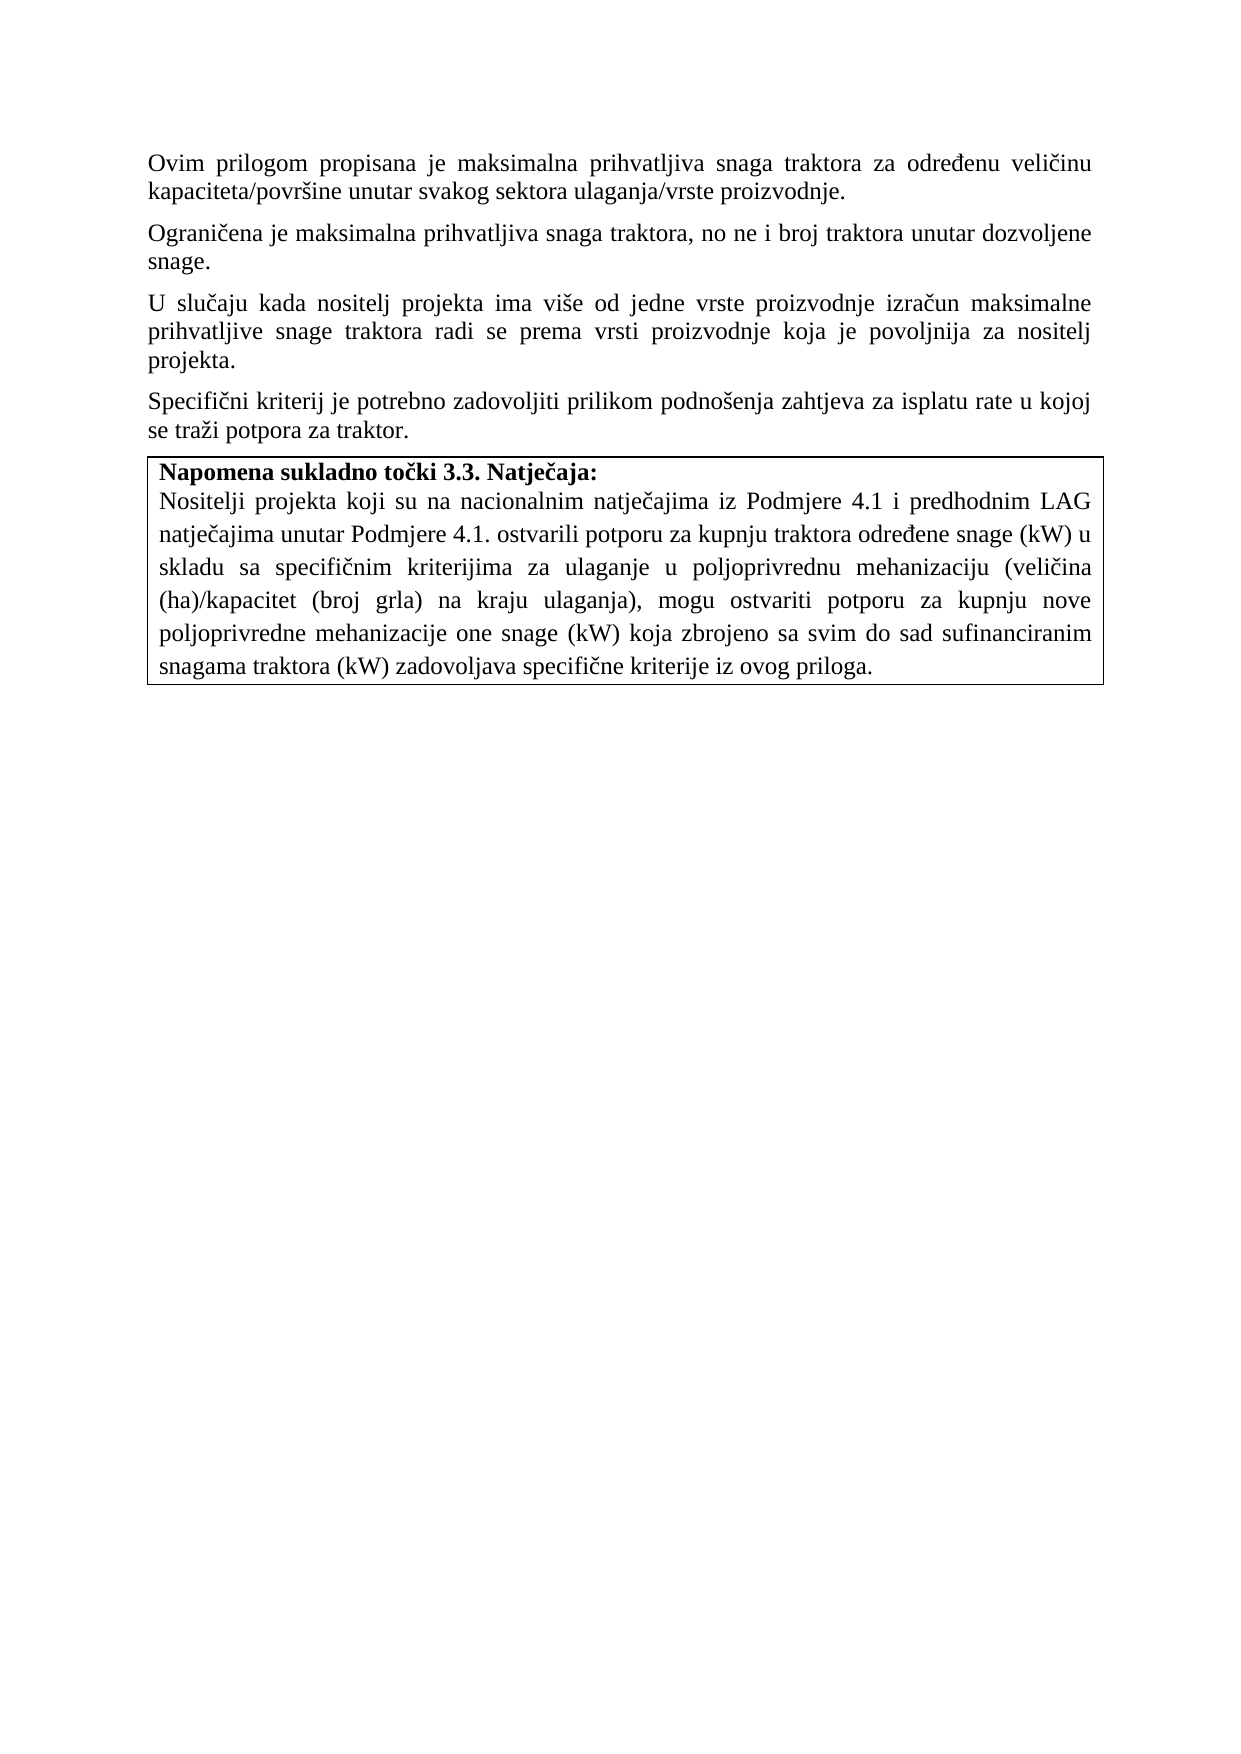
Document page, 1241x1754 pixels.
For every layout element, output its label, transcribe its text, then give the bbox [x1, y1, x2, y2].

text U slučaju kada nositelj projekta ima više od jedne vrste proizvodnje izračun maksimalne prihvatljive snage traktora radi se prema vrsti proizvodnje koja je povoljnija za nositelj projekta. [148, 288, 1093, 374]
text Ograničena je maksimalna prihvatljiva snaga traktora, no ne i broj traktora unutar dozvoljene snage. [148, 218, 1093, 275]
table_header Napomena sukladno točki 3.3. Natječaja: Nositelji projekta koji su na nacionalnim natječajima iz Podmjere 4.1 i predhodnim LAG natječajima unutar Podmjere 4.1. ostvarili potporu za kupnju traktora određene snage (kW) u skladu sa specifičnim kriterijima za ulaganje u poljoprivrednu mehanizaciju (veličina (ha)/kapacitet (broj grla) na kraju ulaganja), mogu ostvariti potporu za kupnju nove poljoprivredne mehanizacije one snage (kW) koja zbrojeno sa svim do sad sufinanciranim snagama traktora (kW) zadovoljava specifične kriterije iz ovog priloga. [148, 458, 1103, 684]
text Ovim prilogom propisana je maksimalna prihvatljiva snaga traktora za određenu veličinu kapaciteta/površine unutar svakog sektora ulaganja/vrste proizvodnje. [148, 148, 1093, 205]
text Specifični kriterij je potrebno zadovoljiti prilikom podnošenja zahtjeva za isplatu rate u kojoj se traži potpora za traktor. [148, 386, 1093, 444]
